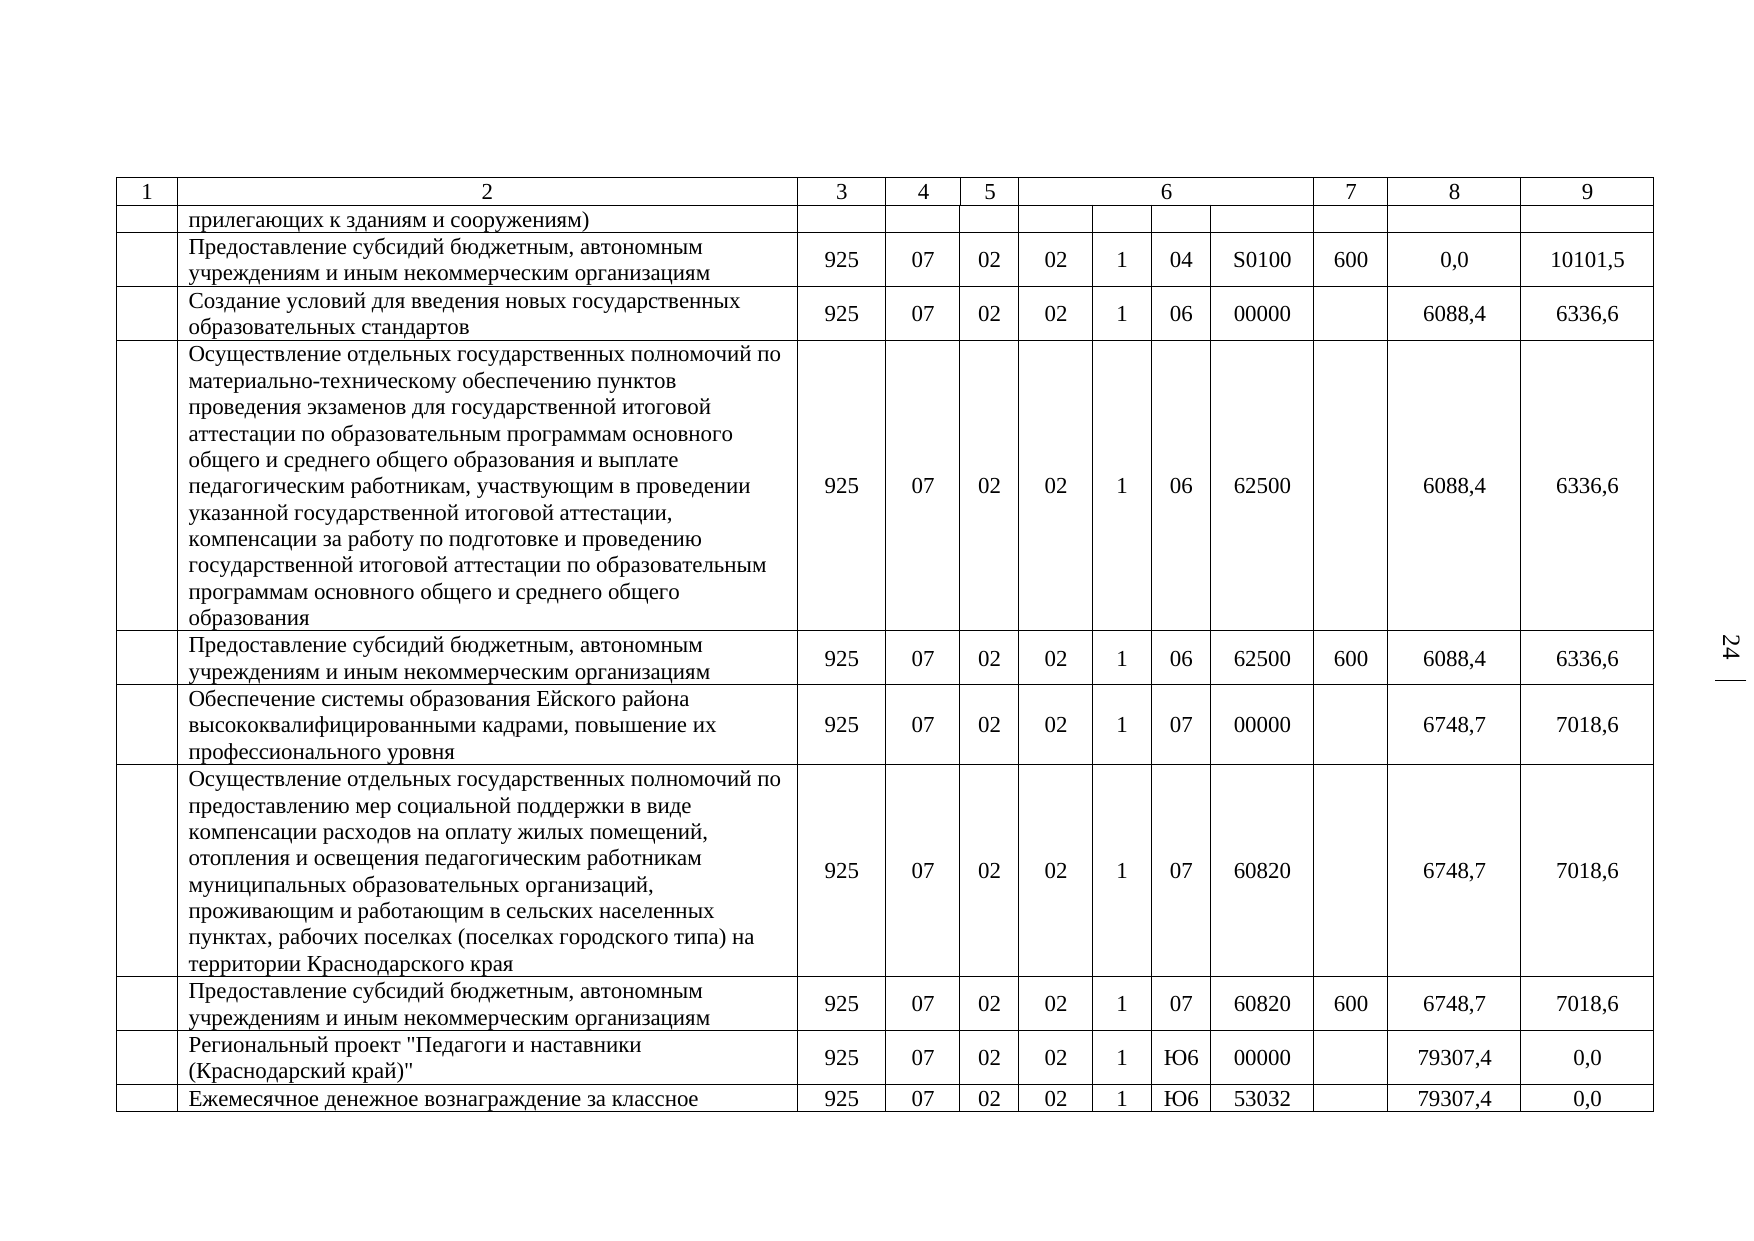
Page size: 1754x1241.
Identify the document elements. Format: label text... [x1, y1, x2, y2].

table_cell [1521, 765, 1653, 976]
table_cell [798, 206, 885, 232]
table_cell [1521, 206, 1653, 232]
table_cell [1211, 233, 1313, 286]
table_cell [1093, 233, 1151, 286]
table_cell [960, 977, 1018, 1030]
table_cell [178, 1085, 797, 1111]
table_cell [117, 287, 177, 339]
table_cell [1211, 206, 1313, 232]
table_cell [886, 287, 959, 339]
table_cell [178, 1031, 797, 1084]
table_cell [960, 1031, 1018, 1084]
table_header 1 [117, 178, 177, 204]
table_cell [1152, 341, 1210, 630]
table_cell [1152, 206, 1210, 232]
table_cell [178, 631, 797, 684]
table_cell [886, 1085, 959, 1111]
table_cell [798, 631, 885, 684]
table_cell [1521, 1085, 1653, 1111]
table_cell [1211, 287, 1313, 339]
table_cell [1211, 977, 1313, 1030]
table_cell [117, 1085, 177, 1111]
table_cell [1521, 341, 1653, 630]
table_header 2 [178, 178, 797, 204]
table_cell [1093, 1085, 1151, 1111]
table_header 5 [961, 178, 1018, 204]
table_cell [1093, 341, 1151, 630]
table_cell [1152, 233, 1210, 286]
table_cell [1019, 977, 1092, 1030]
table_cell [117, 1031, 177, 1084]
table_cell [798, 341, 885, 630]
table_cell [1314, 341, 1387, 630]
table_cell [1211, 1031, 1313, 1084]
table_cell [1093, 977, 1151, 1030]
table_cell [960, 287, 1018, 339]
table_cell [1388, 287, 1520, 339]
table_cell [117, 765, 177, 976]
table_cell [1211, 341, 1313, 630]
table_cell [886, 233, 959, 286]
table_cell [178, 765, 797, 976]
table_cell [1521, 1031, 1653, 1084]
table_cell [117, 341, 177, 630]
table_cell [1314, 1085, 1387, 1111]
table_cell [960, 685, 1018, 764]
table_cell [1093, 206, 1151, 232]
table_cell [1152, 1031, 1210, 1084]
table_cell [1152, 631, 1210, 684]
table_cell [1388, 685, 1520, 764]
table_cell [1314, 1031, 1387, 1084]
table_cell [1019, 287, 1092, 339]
table_header 8 [1388, 178, 1520, 204]
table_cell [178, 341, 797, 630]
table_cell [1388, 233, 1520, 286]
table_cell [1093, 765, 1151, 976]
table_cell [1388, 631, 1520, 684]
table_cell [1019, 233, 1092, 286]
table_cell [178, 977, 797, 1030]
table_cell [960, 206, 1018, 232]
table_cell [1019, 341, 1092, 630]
table_header 3 [798, 178, 885, 204]
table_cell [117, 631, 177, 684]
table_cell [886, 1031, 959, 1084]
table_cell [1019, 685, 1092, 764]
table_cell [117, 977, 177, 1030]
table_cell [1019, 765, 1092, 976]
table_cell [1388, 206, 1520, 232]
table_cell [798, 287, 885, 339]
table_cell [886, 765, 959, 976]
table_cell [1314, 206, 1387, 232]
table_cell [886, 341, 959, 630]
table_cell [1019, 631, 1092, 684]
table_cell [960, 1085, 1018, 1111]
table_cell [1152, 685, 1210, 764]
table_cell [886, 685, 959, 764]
table_header 4 [886, 178, 960, 204]
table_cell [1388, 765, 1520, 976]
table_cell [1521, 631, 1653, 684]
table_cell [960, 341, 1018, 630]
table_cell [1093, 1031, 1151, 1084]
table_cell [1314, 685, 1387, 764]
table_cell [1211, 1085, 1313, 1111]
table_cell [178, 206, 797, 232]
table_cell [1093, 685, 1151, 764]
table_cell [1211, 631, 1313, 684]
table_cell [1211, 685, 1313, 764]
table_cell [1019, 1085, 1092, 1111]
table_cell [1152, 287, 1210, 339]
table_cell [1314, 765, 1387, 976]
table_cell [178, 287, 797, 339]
table_header 6 [1019, 178, 1313, 204]
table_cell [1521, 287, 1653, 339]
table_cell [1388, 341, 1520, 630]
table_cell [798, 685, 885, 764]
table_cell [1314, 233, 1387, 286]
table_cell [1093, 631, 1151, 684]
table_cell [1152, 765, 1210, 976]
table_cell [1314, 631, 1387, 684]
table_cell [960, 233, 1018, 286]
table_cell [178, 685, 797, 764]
table_header 9 [1521, 178, 1653, 204]
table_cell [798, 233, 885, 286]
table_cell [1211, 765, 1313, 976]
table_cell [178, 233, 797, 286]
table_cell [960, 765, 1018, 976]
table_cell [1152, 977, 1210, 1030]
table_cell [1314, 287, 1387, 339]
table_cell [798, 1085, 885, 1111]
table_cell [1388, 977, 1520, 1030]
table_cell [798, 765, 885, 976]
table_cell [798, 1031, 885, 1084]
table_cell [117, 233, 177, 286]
table_header 7 [1314, 178, 1387, 204]
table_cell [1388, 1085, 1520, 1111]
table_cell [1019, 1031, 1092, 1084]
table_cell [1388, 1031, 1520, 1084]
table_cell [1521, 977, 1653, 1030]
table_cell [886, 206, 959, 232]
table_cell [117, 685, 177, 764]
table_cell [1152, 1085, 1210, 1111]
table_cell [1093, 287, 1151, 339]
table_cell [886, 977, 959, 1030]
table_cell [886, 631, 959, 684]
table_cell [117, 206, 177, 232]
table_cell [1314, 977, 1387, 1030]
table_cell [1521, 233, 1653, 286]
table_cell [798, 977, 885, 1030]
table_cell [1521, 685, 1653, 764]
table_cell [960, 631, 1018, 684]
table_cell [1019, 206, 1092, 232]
